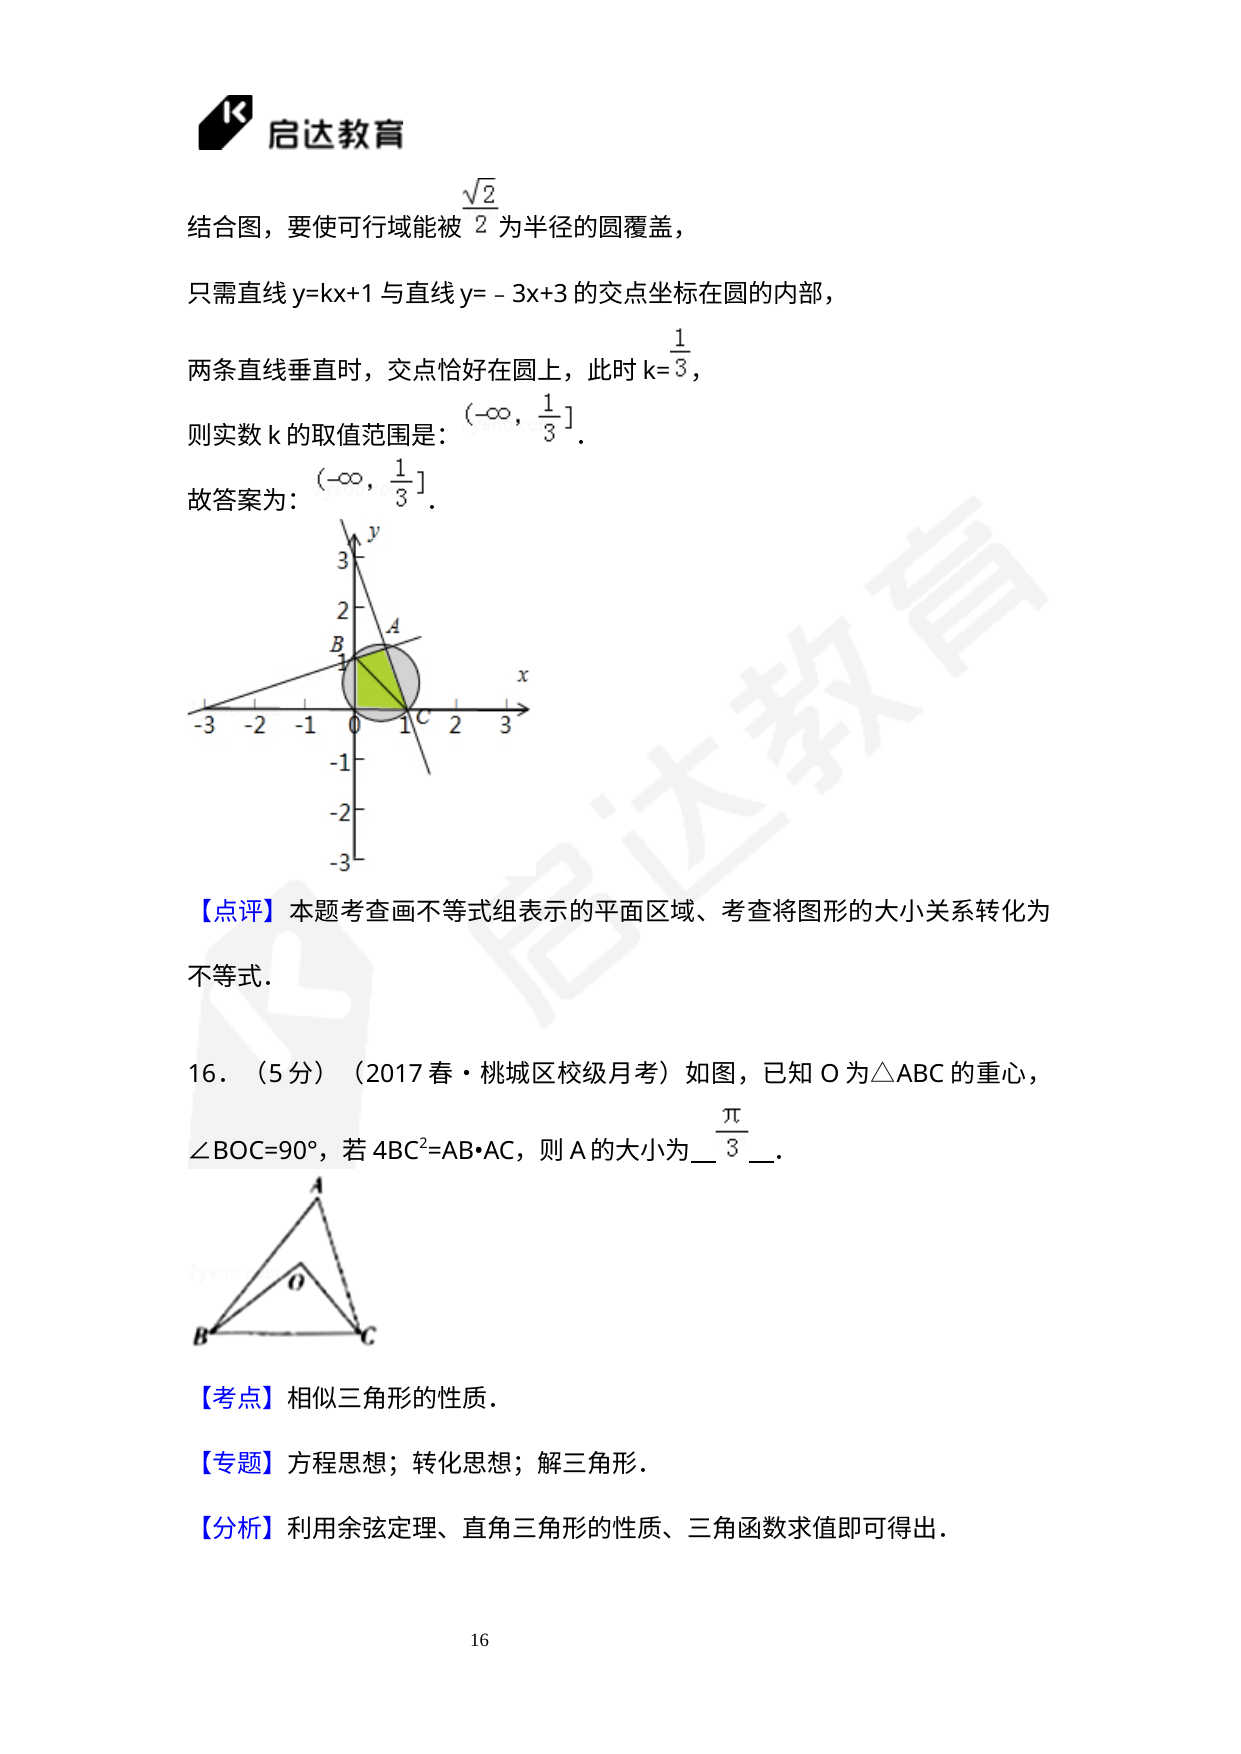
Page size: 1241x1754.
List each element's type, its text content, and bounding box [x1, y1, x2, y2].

text 两条直线垂直时，交点恰好在圆上，此时k=， [187, 324, 1053, 389]
picture [312, 454, 427, 510]
picture [715, 1104, 749, 1160]
picture [460, 389, 575, 445]
text 故答案为：． [187, 454, 1053, 519]
text 【点评】本题考查画不等式组表示的平面区域、考查将图形的大小关系转化为不等式． [187, 877, 1053, 1007]
picture [187, 1169, 382, 1351]
picture [187, 519, 536, 876]
text 只需直线y=kx+1与直线y=﹣3x+3的交点坐标在圆的内部， [187, 259, 1053, 324]
text 结合图，要使可行域能被为半径的圆覆盖， [187, 162, 1053, 259]
text 【考点】相似三角形的性质．菁优网版权所有 [187, 1364, 1053, 1429]
text 16．（5分）（2017春•桃城区校级月考）如图，已知O为△ABC的重心，∠BOC=90°，若4BC2=AB•AC，则A的大小为 ． [187, 1039, 1053, 1169]
picture [462, 178, 499, 236]
text 【专题】方程思想；转化思想；解三角形． [187, 1429, 1053, 1494]
picture [198, 95, 404, 150]
text 【分析】利用余弦定理、直角三角形的性质、三角函数求值即可得出． [187, 1494, 1053, 1559]
text 则实数k的取值范围是：． [187, 389, 1053, 454]
picture [670, 324, 691, 380]
